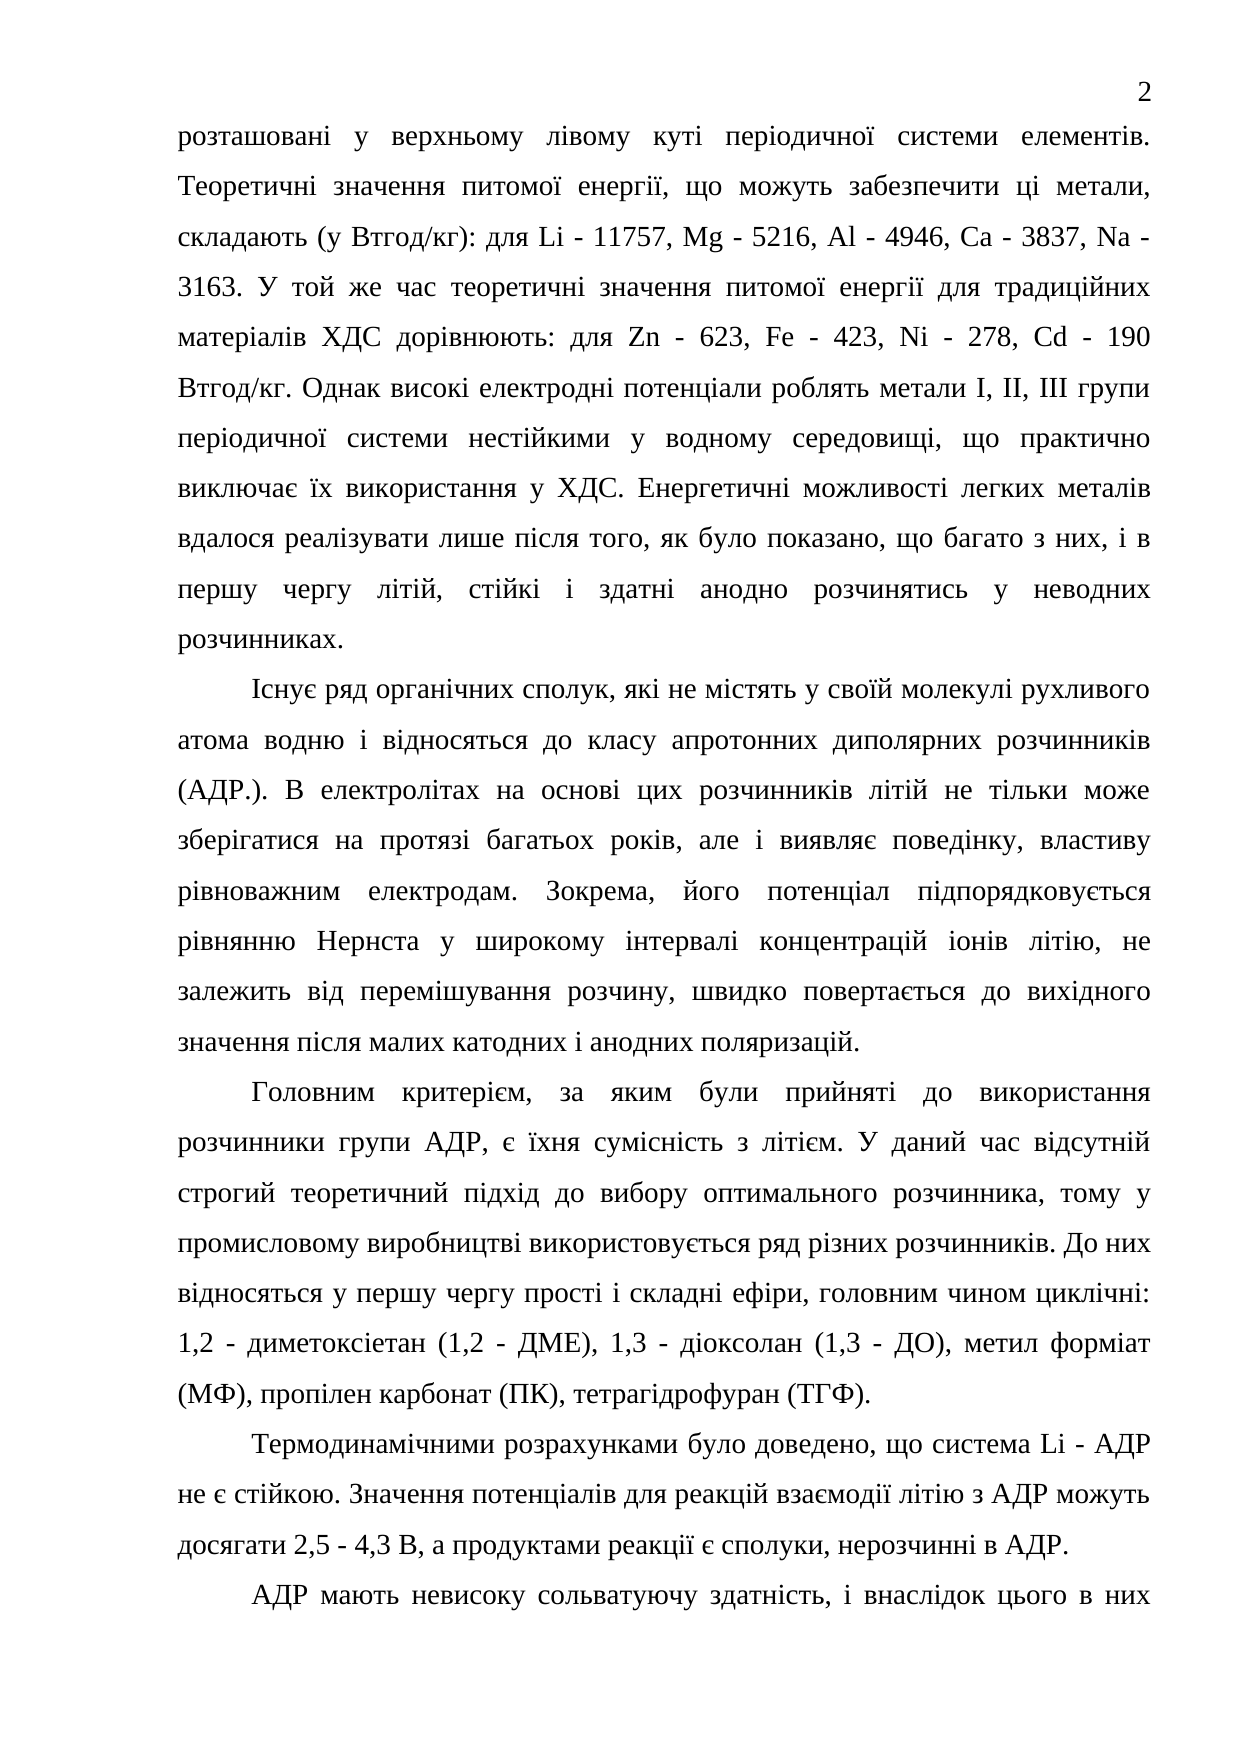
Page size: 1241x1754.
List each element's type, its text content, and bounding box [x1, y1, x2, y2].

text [177, 118, 1152, 655]
text Головним критерієм, за яким були прийняті до використання розчинники групи АДР, є їхня сумісність з літієм. У даний час відсутній строгий теоретичний підхід до вибору оптимального розчинника, тому у промисловому виробництві використовується ряд різних розчинників. До них відносяться у першу чергу прості і складні ефіри, головним чином циклічні: 1,2 - диметоксіетан (1,2 - ДМЕ), 1,3 - діоксолан (1,3 - ДО), метил форміат (МФ), пропілен карбонат (ПК), тетрагідрофуран (ТГФ). [177, 1074, 1152, 1409]
text Термодинамічними розрахунками було доведено, що система Li - АДР не є стійкою. Значення потенціалів для реакцій взаємодії літію з АДР можуть досягати 2,5 - 4,3 В, а продуктами реакції є сполуки, нерозчинні в АДР. [177, 1426, 1152, 1560]
text Існує ряд органічних сполук, які не містять у своїй молекулі рухливого атома водню і відносяться до класу апротонних диполярних розчинників (АДР.). В електролітах на основі цих розчинників літій не тільки може зберігатися на протязі багатьох років, але і виявляє поведінку, властиву рівноважним електродам. Зокрема, його потенціал підпорядковується рівнянню Нернста у широкому інтервалі концентрацій іонів літію, не залежить від перемішування розчину, швидко повертається до вихідного значення після малих катодних і анодних поляризацій. [177, 672, 1152, 1057]
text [177, 1577, 1152, 1611]
